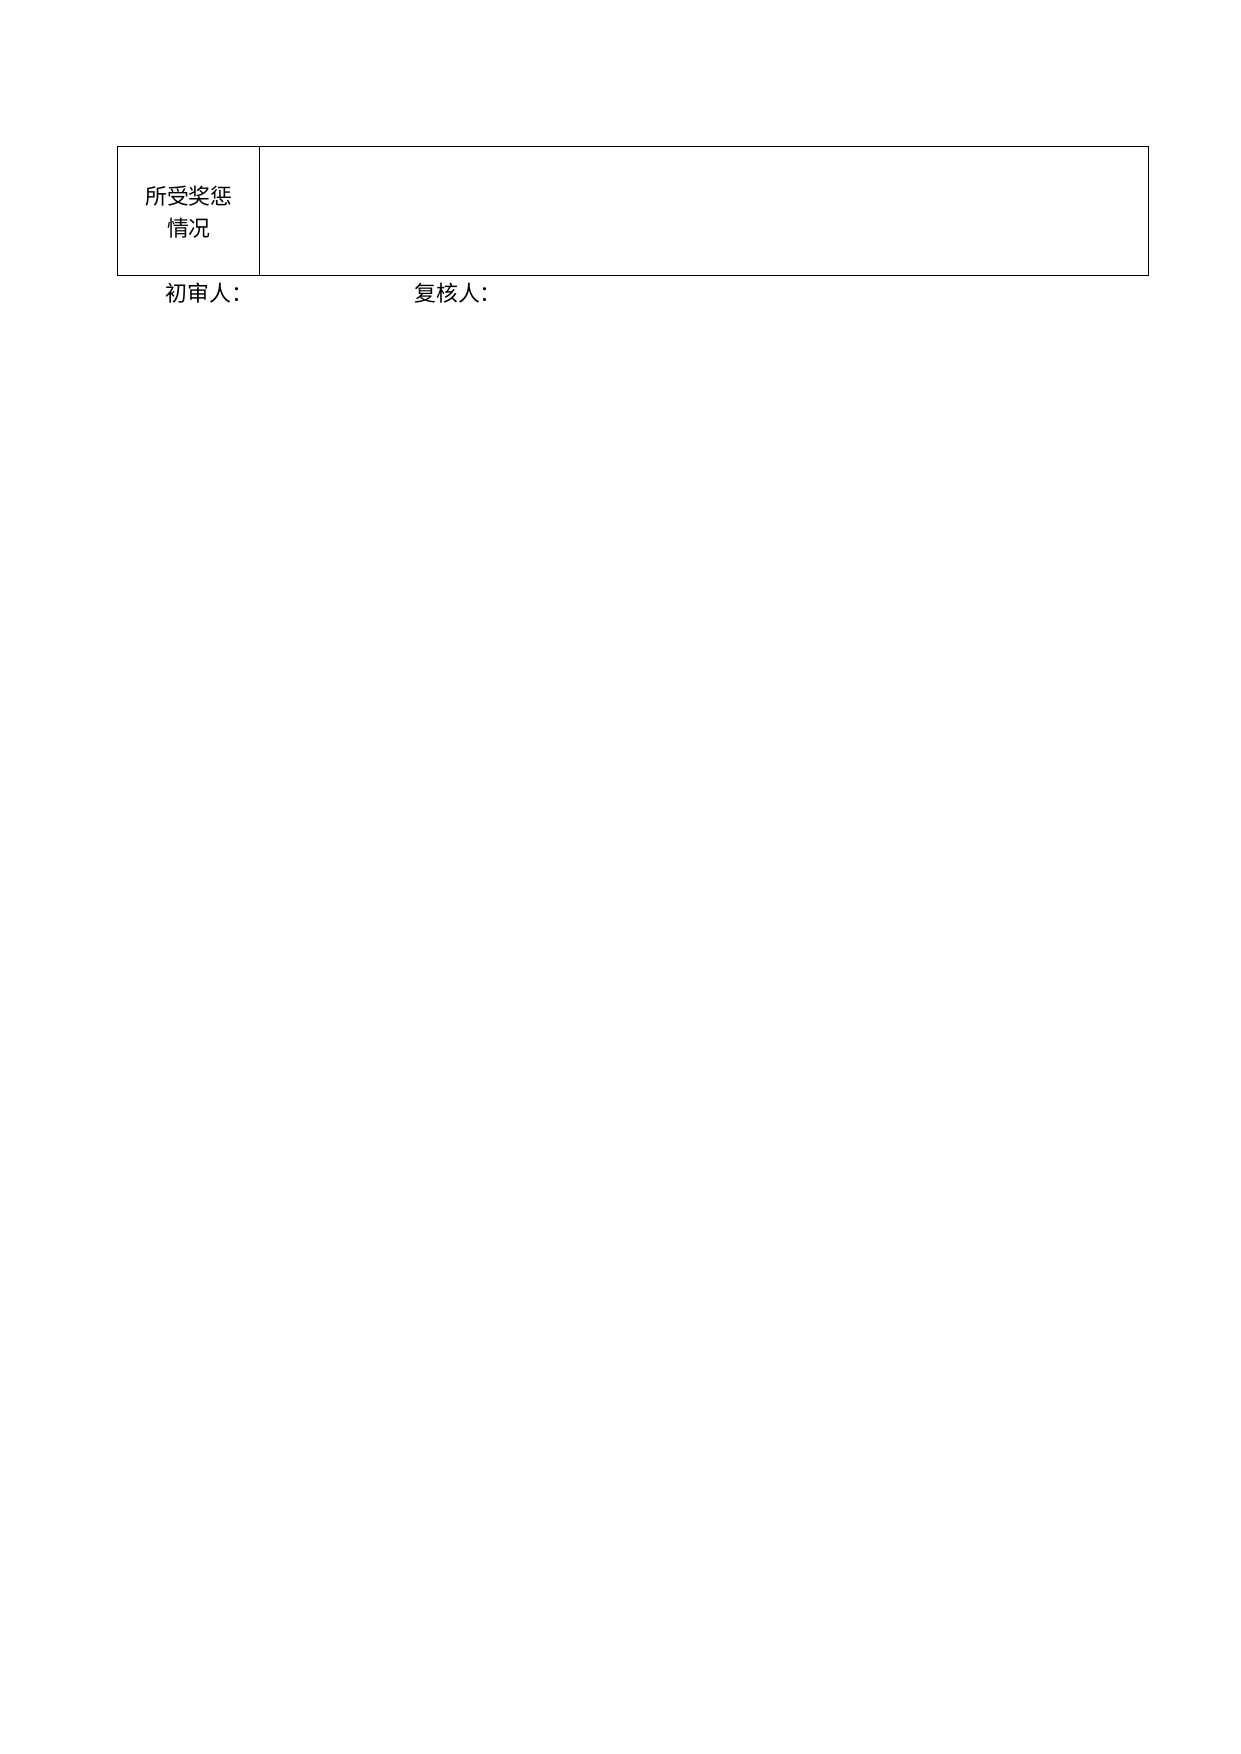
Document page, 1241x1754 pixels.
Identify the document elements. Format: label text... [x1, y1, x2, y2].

table_cell [260, 147, 1148, 275]
text 初审人： 复核人： [165, 276, 1087, 308]
table_cell 所受奖惩 情况 [118, 147, 259, 275]
